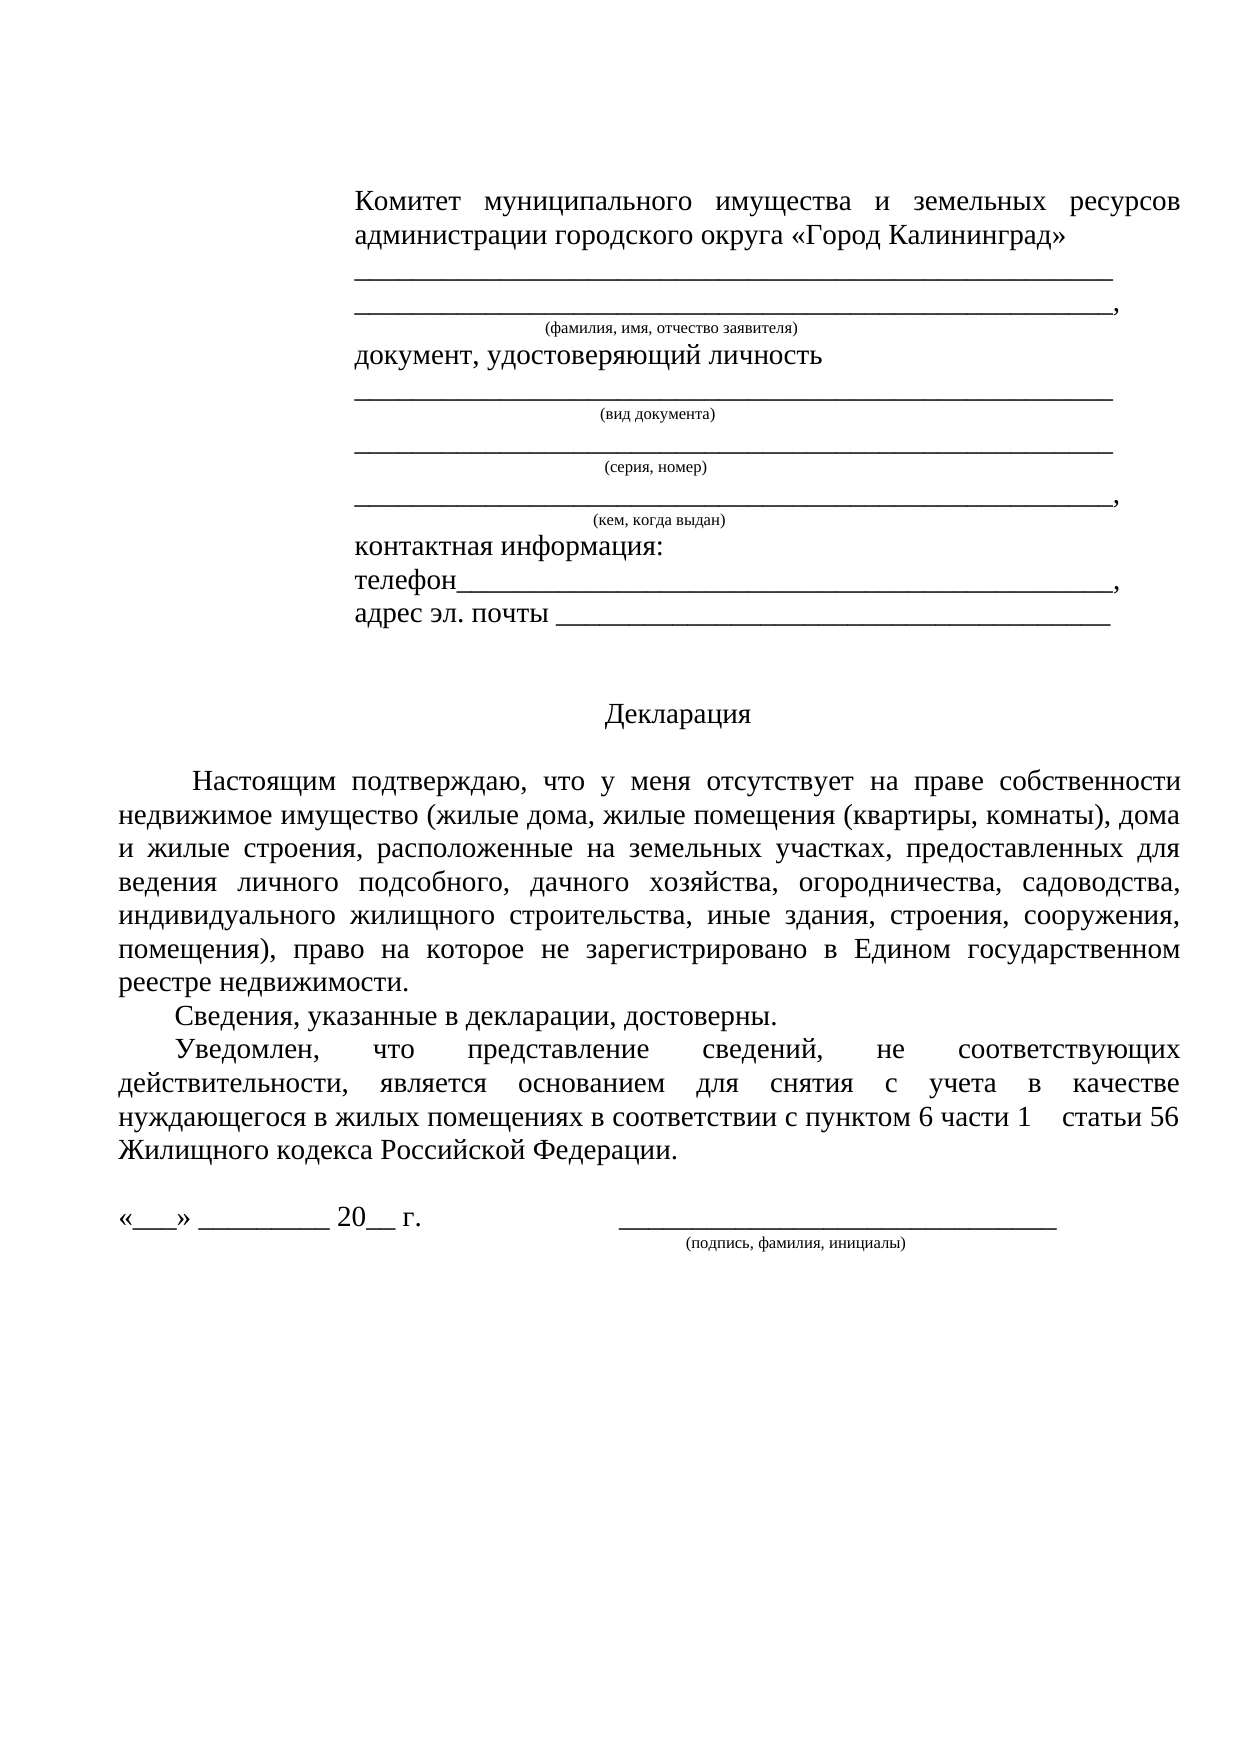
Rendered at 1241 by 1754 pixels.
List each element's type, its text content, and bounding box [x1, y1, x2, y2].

text телефон_____________________________________________, [354, 562, 1181, 596]
text адрес эл. почты ______________________________________ [354, 596, 1181, 629]
text контактная информация: [354, 528, 1181, 562]
text ____________________________________________________ [354, 423, 1181, 457]
text Настоящим подтверждаю, что у меня отсутствует на праве собственности недвижимое имущество (жилые дома, жилые помещения (квартиры, комнаты), дома и жилые строения, расположенные на земельных участках, предоставленных для ведения личного подсобного, дачного хозяйства, огородничества, садоводства, индивидуального жилищного строительства, иные здания, строения, сооружения, помещения), право на которое не зарегистрировано в Едином государственном реестре недвижимости. [118, 763, 1181, 998]
text (фамилия, имя, отчество заявителя) [354, 318, 1181, 337]
text (подпись, фамилия, инициалы) [118, 1233, 1181, 1252]
text Сведения, указанные в декларации, достоверны. [118, 998, 1181, 1032]
text Комитет муниципального имущества и земельных ресурсов администрации городского округа «Город Калининград» [354, 183, 1181, 251]
text Декларация [118, 696, 1181, 730]
text (вид документа) [354, 404, 1181, 423]
text ____________________________________________________, [354, 476, 1181, 509]
text документ, удостоверяющий личность ____________________________________________________ [354, 337, 1181, 404]
text ____________________________________________________, [354, 284, 1181, 318]
text (кем, когда выдан) [354, 509, 1181, 528]
text (серия, номер) [354, 457, 1181, 476]
text Уведомлен, что представление сведений, не соответствующих действительности, является основанием для снятия с учета в качестве нуждающегося в жилых помещениях в соответствии с пунктом 6 части 1 статьи 56 Жилищного кодекса Российской Федерации. [118, 1032, 1181, 1166]
text ____________________________________________________ [354, 251, 1181, 284]
text «___» _________ 20__ г. ______________________________ [118, 1199, 1181, 1233]
